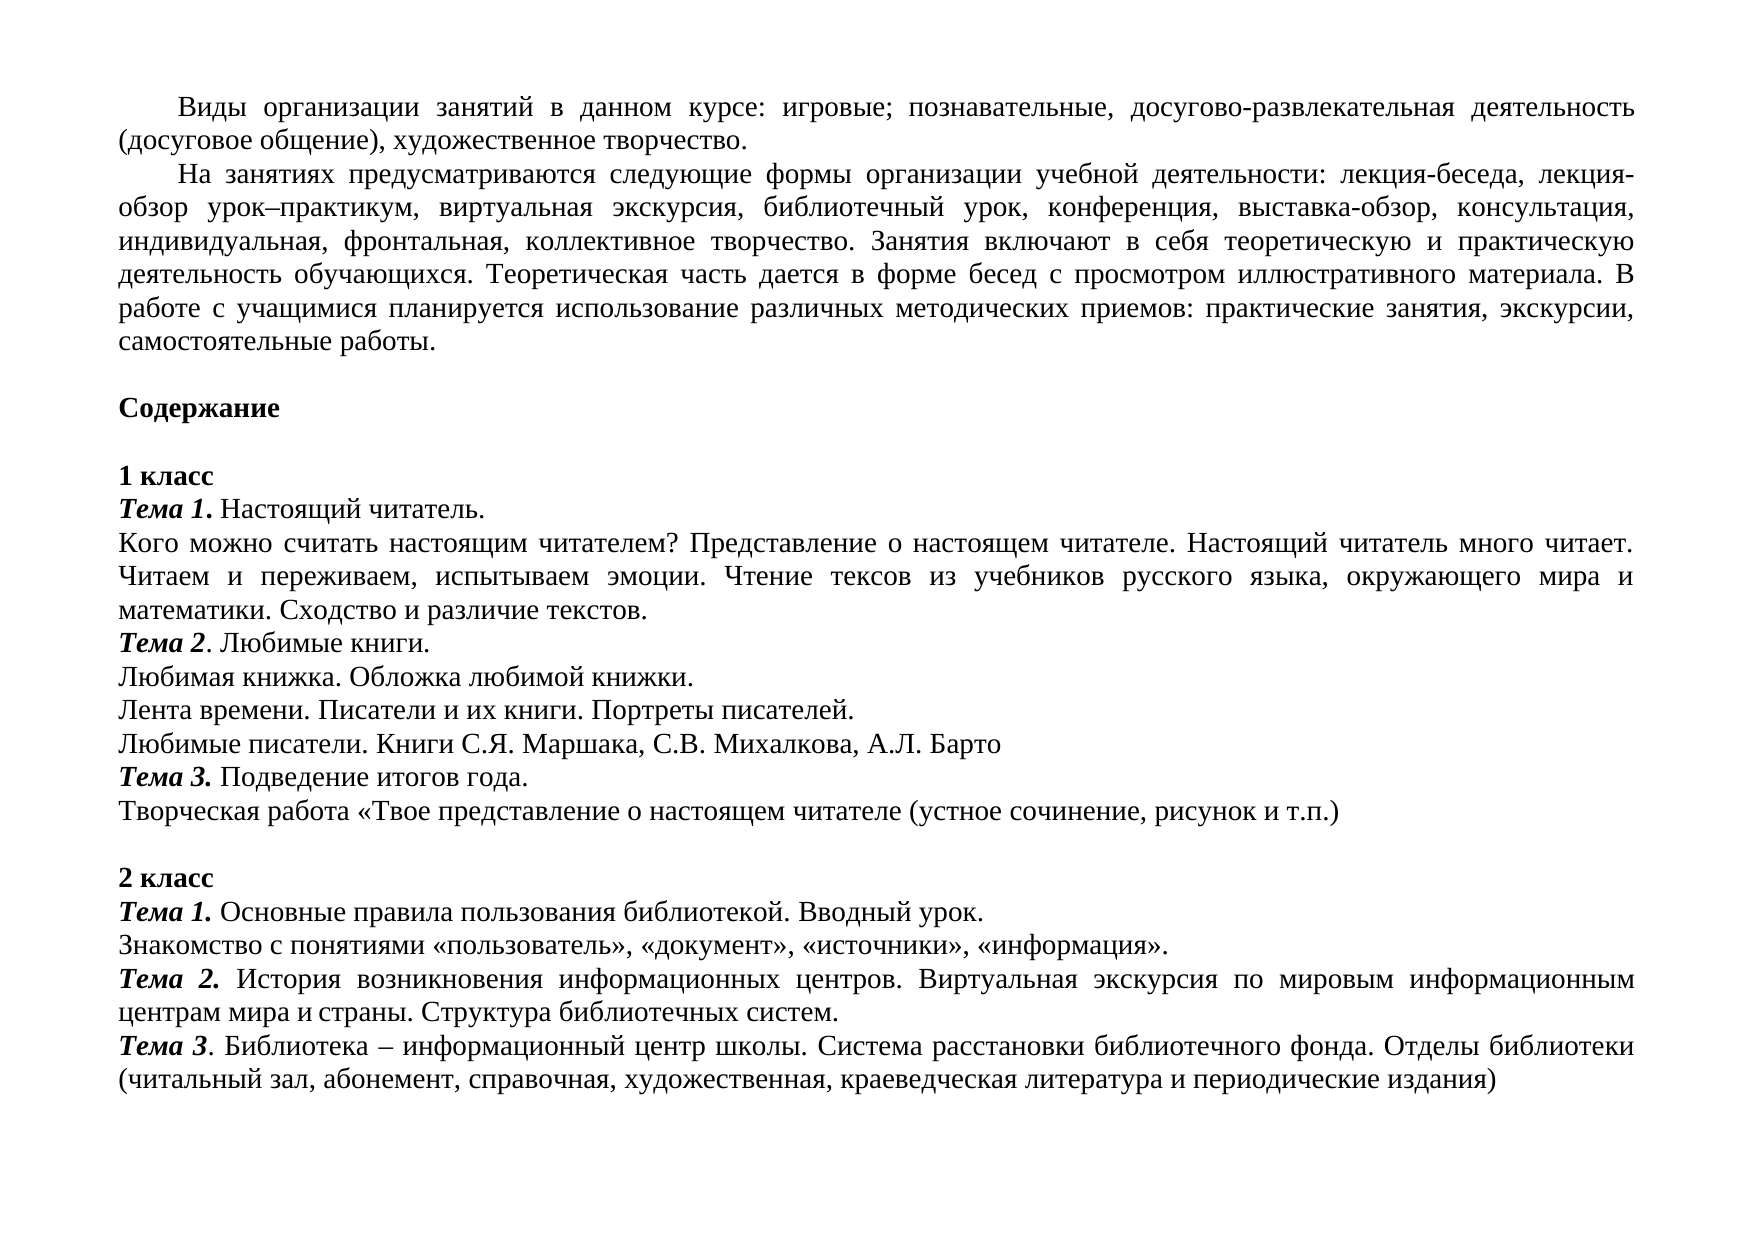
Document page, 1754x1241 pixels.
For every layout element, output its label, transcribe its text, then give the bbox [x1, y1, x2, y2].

text Лента времени. Писатели и их книги. Портреты писателей. [118, 692, 1636, 726]
text Знакомство с понятиями «пользователь», «документ», «источники», «информация». [118, 927, 1636, 961]
text Кого можно считать настоящим читателем? Представление о настоящем читателе. Настоящий читатель много читает. Читаем и переживаем, испытываем эмоции. Чтение тексов из учебников русского языка, окружающего мира и математики. Сходство и различие текстов. [118, 525, 1636, 625]
text Тема 3. Подведение итогов года. [118, 759, 1636, 793]
text Тема 3. Библиотека – информационный центр школы. Система расстановки библиотечного фонда. Отделы библиотеки (читальный зал, абонемент, справочная, художественная, краеведческая литература и периодические издания) [118, 1028, 1636, 1095]
text Тема 1. Основные правила пользования библиотекой. Вводный урок. [118, 894, 1636, 927]
text Тема 2. Любимые книги. [118, 625, 1636, 659]
text Содержание [118, 391, 1636, 424]
text Виды организации занятий в данном курсе: игровые; познавательные, досугово-развлекательная деятельность (досуговое общение), художественное творчество. [118, 89, 1636, 156]
text На занятиях предусматриваются следующие формы организации учебной деятельности: лекция-беседа, лекция-обзор урок–практикум, виртуальная экскурсия, библиотечный урок, конференция, выставка-обзор, консультация, индивидуальная, фронтальная, коллективное творчество. Занятия включают в себя теоретическую и практическую деятельность обучающихся. Теоретическая часть дается в форме бесед с просмотром иллюстративного материала. В работе с учащимися планируется использование различных методических приемов: практические занятия, экскурсии, самостоятельные работы. [118, 156, 1636, 357]
text Творческая работа «Твое представление о настоящем читателе (устное сочинение, рисунок и т.п.) [118, 793, 1636, 827]
text Тема 1. Настоящий читатель. [118, 491, 1636, 525]
text Тема 2. История возникновения информационных центров. Виртуальная экскурсия по мировым информационным центрам мира и страны. Структура библиотечных систем. [118, 961, 1636, 1028]
text Любимая книжка. Обложка любимой книжки. [118, 659, 1636, 692]
text Любимые писатели. Книги С.Я. Маршака, С.В. Михалкова, А.Л. Барто [118, 726, 1636, 759]
text 1 класс [118, 458, 1636, 491]
text 2 класс [118, 860, 1636, 894]
